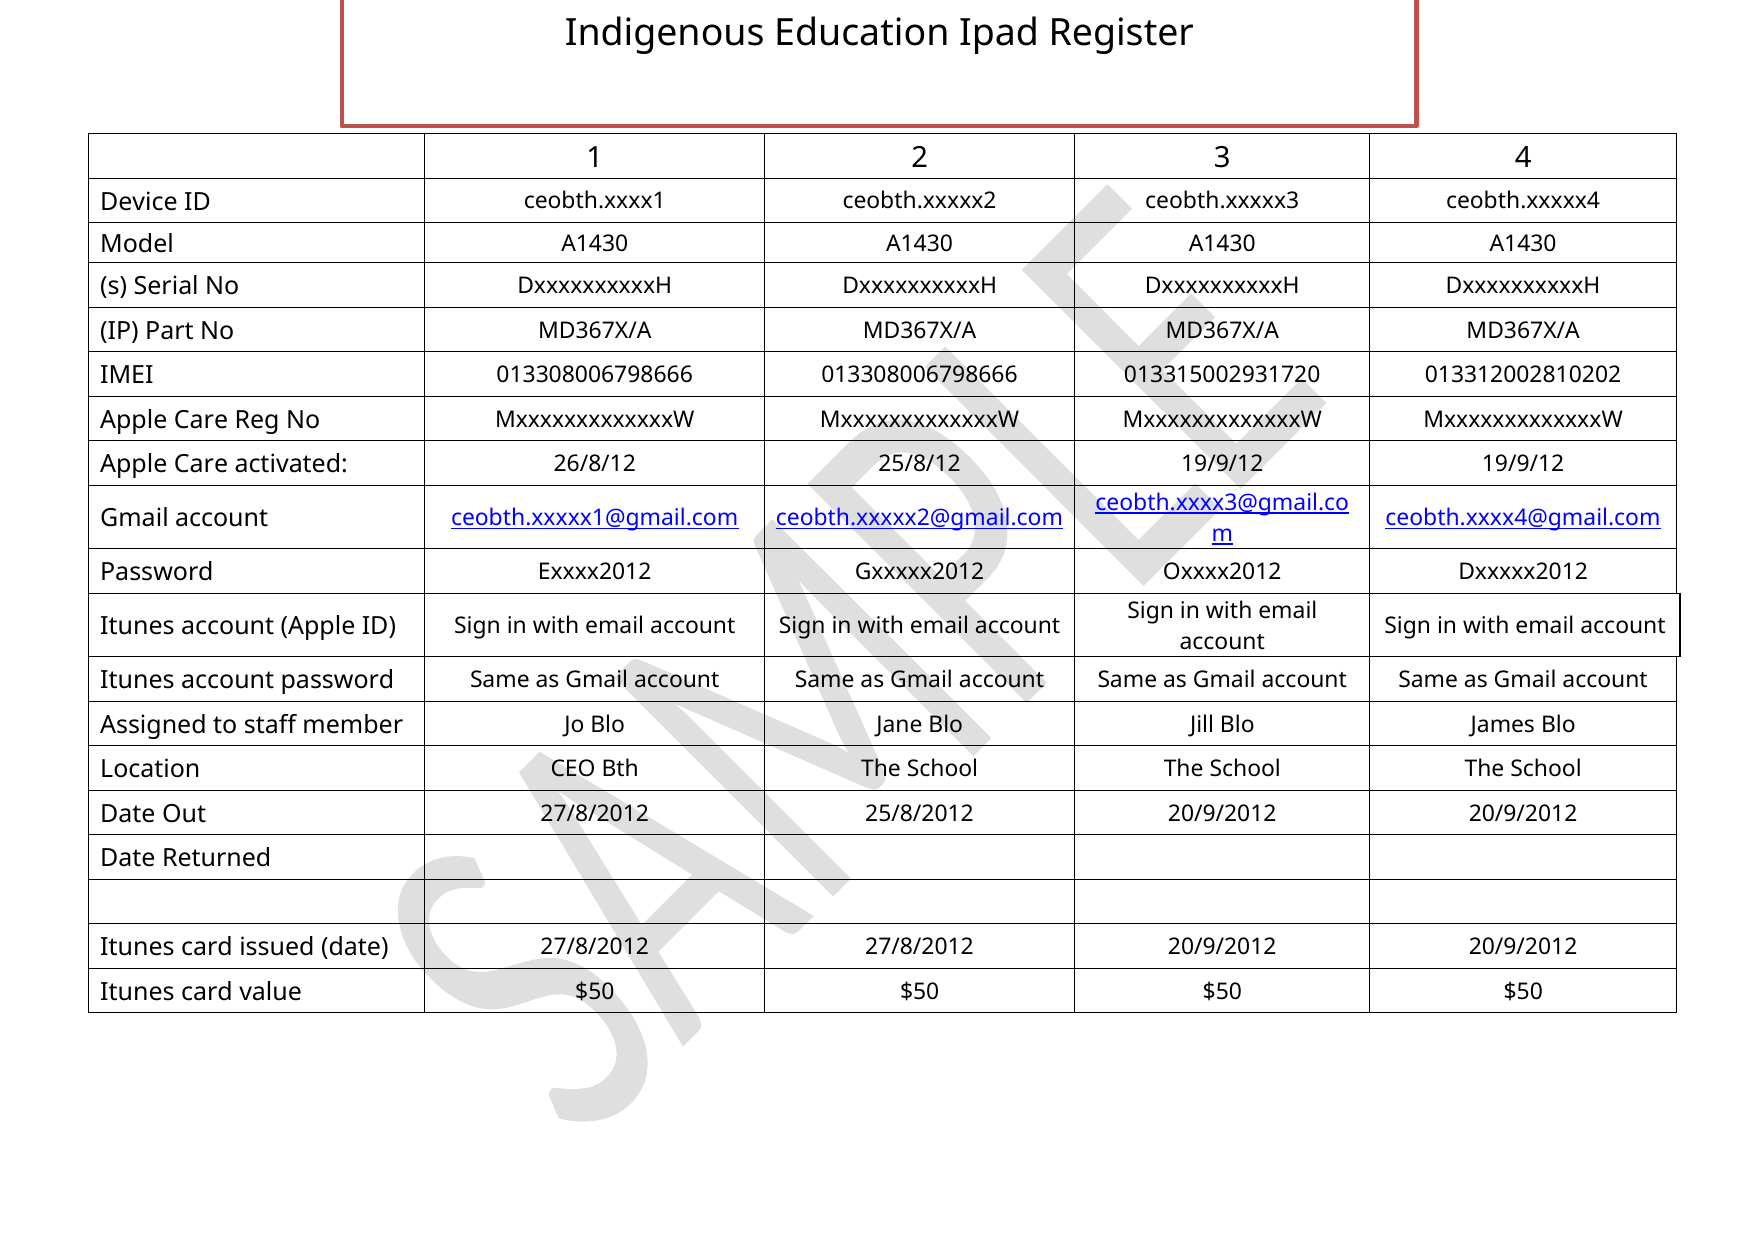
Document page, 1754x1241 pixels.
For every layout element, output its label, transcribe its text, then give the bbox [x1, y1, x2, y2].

table_cell MxxxxxxxxxxxxxW [765, 397, 1074, 440]
table_cell (IP) Part No [89, 308, 424, 351]
table_cell The School [765, 746, 1074, 790]
table_cell Dxxxxx2012 [1370, 549, 1676, 593]
table_cell A1430 [1370, 223, 1676, 262]
table_cell 27/8/2012 [425, 791, 764, 834]
table_cell MD367X/A [1370, 308, 1676, 351]
table_cell 20/9/2012 [1075, 924, 1369, 968]
table_cell MxxxxxxxxxxxxxW [1075, 397, 1369, 440]
table_cell ceobth.xxxxx3 [1075, 179, 1369, 222]
table_cell DxxxxxxxxxxH [425, 263, 764, 307]
table_cell CEO Bth [425, 746, 764, 790]
table_cell DxxxxxxxxxxH [1370, 263, 1676, 307]
table_cell 013312002810202 [1370, 352, 1676, 396]
table_cell MxxxxxxxxxxxxxW [425, 397, 764, 440]
table_cell Sign in with email account [1370, 594, 1679, 656]
table_cell A1430 [425, 223, 764, 262]
table_cell Jo Blo [425, 702, 764, 745]
table_cell Date Out [89, 791, 424, 834]
table_cell Itunes account password [89, 657, 424, 701]
table_cell $50 [1075, 969, 1369, 1012]
table_cell ceobth.xxxx3@gmail.com [1075, 486, 1369, 548]
table_cell 26/8/12 [425, 441, 764, 485]
table_cell 19/9/12 [1370, 441, 1676, 485]
table_cell Sign in with email account [425, 594, 764, 656]
table_cell Assigned to staff member [89, 702, 424, 745]
table_cell Apple Care Reg No [89, 397, 424, 440]
table_cell Same as Gmail account [1370, 657, 1676, 701]
table_cell [1370, 835, 1676, 879]
table_cell Apple Care activated: [89, 441, 424, 485]
table_cell $50 [425, 969, 764, 1012]
table_cell $50 [1370, 969, 1676, 1012]
table_cell Gxxxxx2012 [765, 549, 1074, 593]
table_cell 19/9/12 [1075, 441, 1369, 485]
table_cell Itunes account (Apple ID) [89, 594, 424, 656]
table_cell DxxxxxxxxxxH [765, 263, 1074, 307]
table_cell James Blo [1370, 702, 1676, 745]
table_cell MD367X/A [765, 308, 1074, 351]
table_cell ceobth.xxxx1 [425, 179, 764, 222]
table_cell MD367X/A [1075, 308, 1369, 351]
table_cell Jill Blo [1075, 702, 1369, 745]
table_cell Model [89, 223, 424, 262]
table_cell The School [1370, 746, 1676, 790]
table_cell [89, 880, 424, 923]
table_cell MD367X/A [425, 308, 764, 351]
table_cell IMEI [89, 352, 424, 396]
table_cell [1370, 880, 1676, 923]
table_cell Same as Gmail account [1075, 657, 1369, 701]
table_cell 20/9/2012 [1075, 791, 1369, 834]
table_cell Oxxxx2012 [1075, 549, 1369, 593]
table_cell ceobth.xxxx4@gmail.com [1370, 486, 1676, 548]
table_cell 25/8/12 [765, 441, 1074, 485]
table_cell [1075, 835, 1369, 879]
table_header 3 [1075, 134, 1369, 177]
table_cell Device ID [89, 179, 424, 222]
table_cell $50 [765, 969, 1074, 1012]
table_cell A1430 [765, 223, 1074, 262]
table_cell Password [89, 549, 424, 593]
table_cell MxxxxxxxxxxxxxW [1370, 397, 1676, 440]
table_cell Gmail account [89, 486, 424, 548]
table_header 1 [425, 134, 764, 177]
table_cell Location [89, 746, 424, 790]
table_cell DxxxxxxxxxxH [1075, 263, 1369, 307]
table_cell [1075, 880, 1369, 923]
table_cell 013308006798666 [425, 352, 764, 396]
table_cell ceobth.xxxxx1@gmail.com [425, 486, 764, 548]
table_cell Itunes card issued (date) [89, 924, 424, 968]
table_cell Same as Gmail account [425, 657, 764, 701]
table_cell 25/8/2012 [765, 791, 1074, 834]
table_header 2 [765, 134, 1074, 177]
table_header [89, 134, 424, 177]
table_cell 013315002931720 [1075, 352, 1369, 396]
table_cell [765, 880, 1074, 923]
table_cell Same as Gmail account [765, 657, 1074, 701]
table_cell The School [1075, 746, 1369, 790]
table_cell Sign in with email account [1075, 594, 1369, 656]
table_header 4 [1370, 134, 1676, 177]
table_cell [765, 835, 1074, 879]
table_cell [425, 880, 764, 923]
table_cell ceobth.xxxxx2@gmail.com [765, 486, 1074, 548]
table_cell Jane Blo [765, 702, 1074, 745]
table_cell 20/9/2012 [1370, 924, 1676, 968]
table_cell 20/9/2012 [1370, 791, 1676, 834]
table_cell A1430 [1075, 223, 1369, 262]
table_cell [425, 835, 764, 879]
table_cell Itunes card value [89, 969, 424, 1012]
table_cell Sign in with email account [765, 594, 1074, 656]
table_cell Exxxx2012 [425, 549, 764, 593]
table_cell Date Returned [89, 835, 424, 879]
table_cell 27/8/2012 [425, 924, 764, 968]
table_cell (s) Serial No [89, 263, 424, 307]
table_cell 013308006798666 [765, 352, 1074, 396]
table_cell 27/8/2012 [765, 924, 1074, 968]
table_cell ceobth.xxxxx2 [765, 179, 1074, 222]
table_cell ceobth.xxxxx4 [1370, 179, 1676, 222]
